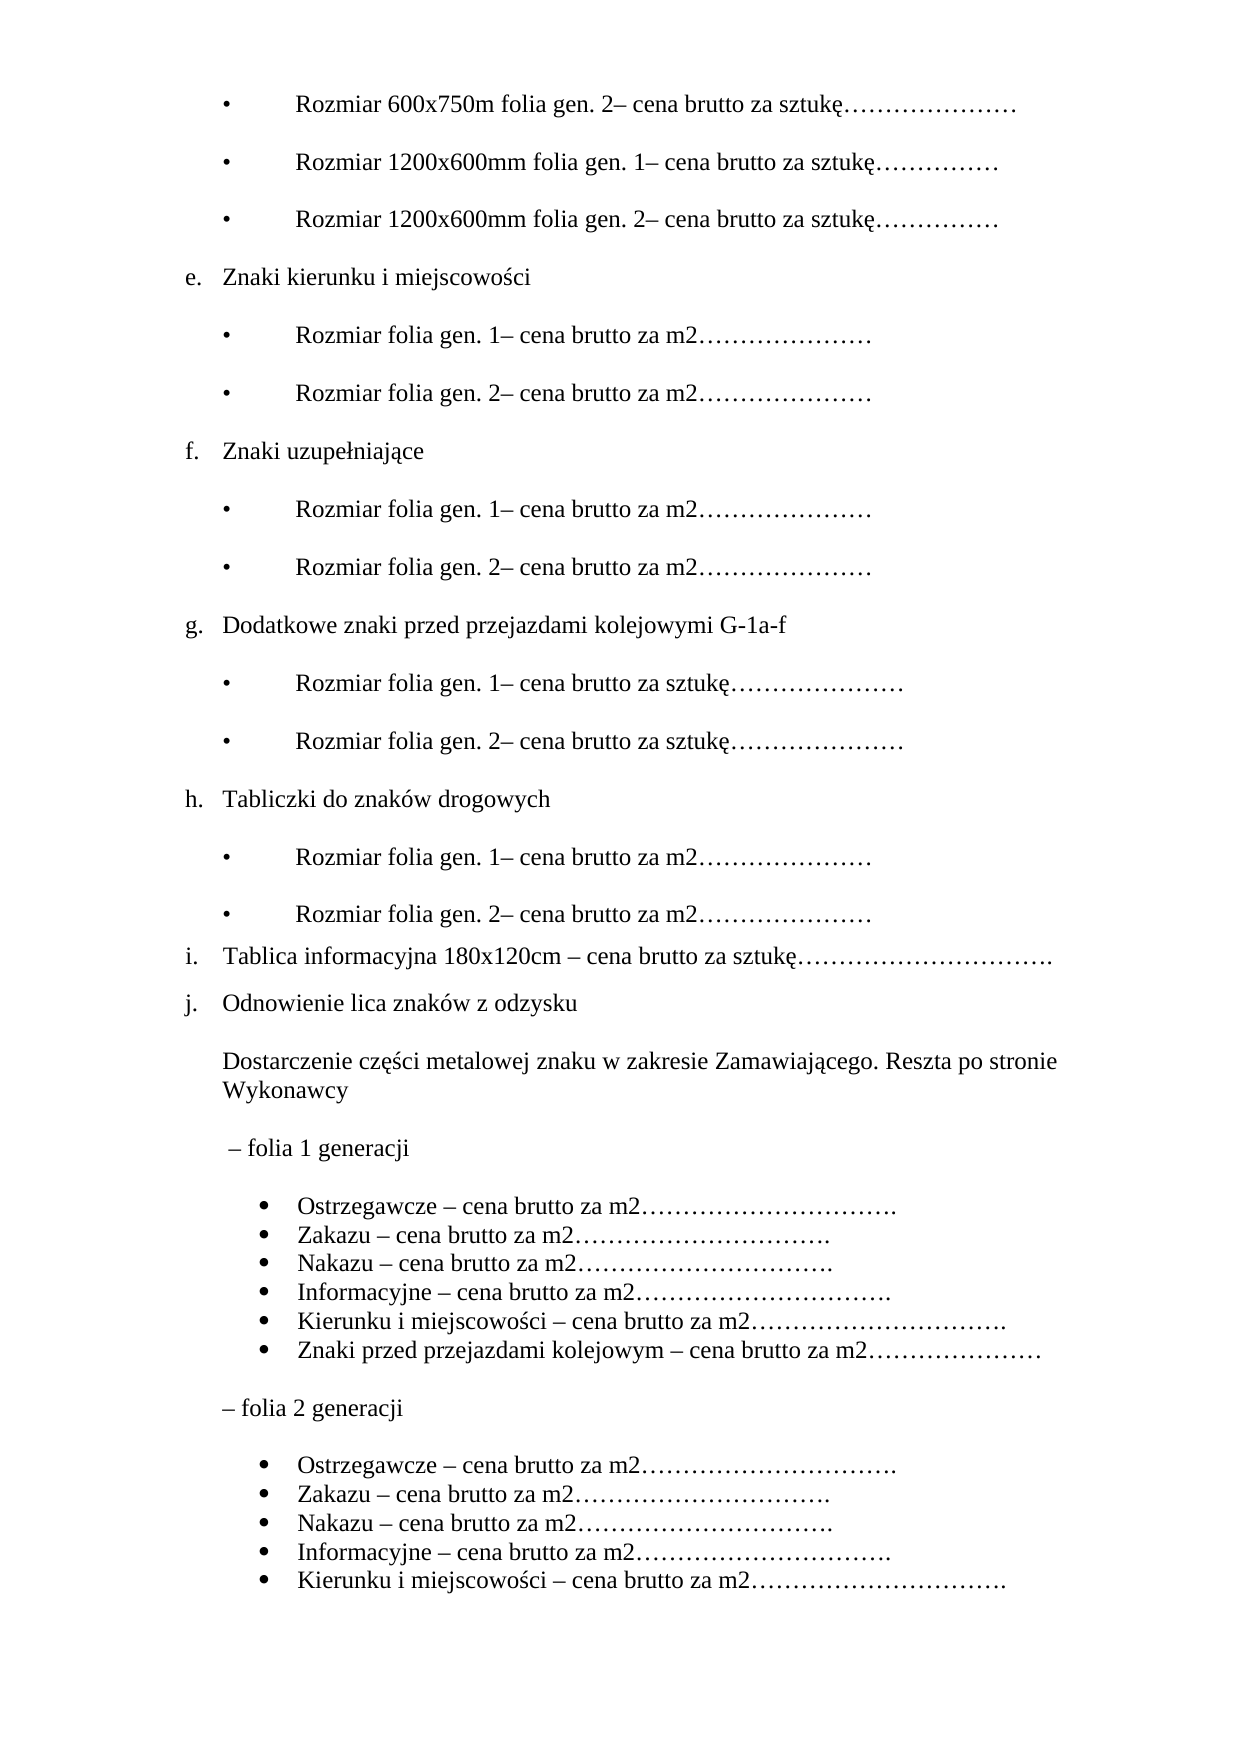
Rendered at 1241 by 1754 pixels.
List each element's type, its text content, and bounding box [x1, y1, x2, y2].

list Informacyjne – cena brutto za m2…………………………. [259, 1277, 1093, 1306]
list Odnowienie lica znaków z odzysku [185, 988, 1093, 1017]
text • Rozmiar 1200x600mm folia gen. 1– cena brutto za sztukę…………… [222, 147, 1093, 175]
text – folia 1 generacji [222, 1133, 1093, 1162]
text • Rozmiar folia gen. 2– cena brutto za sztukę………………… [222, 726, 1093, 754]
list Tabliczki do znaków drogowych [185, 784, 1093, 812]
list Kierunku i miejscowości – cena brutto za m2…………………………. [259, 1306, 1093, 1335]
list Nakazu – cena brutto za m2…………………………. [259, 1508, 1093, 1537]
text • Rozmiar folia gen. 2– cena brutto za m2………………… [222, 378, 1093, 407]
list Znaki uzupełniające [185, 436, 1093, 465]
text • Rozmiar 600x750m folia gen. 2– cena brutto za sztukę………………… [222, 89, 1093, 117]
text • Rozmiar 1200x600mm folia gen. 2– cena brutto za sztukę…………… [222, 204, 1093, 233]
list Zakazu – cena brutto za m2…………………………. [259, 1479, 1093, 1508]
text • Rozmiar folia gen. 2– cena brutto za m2………………… [222, 899, 1093, 928]
text Dostarczenie części metalowej znaku w zakresie Zamawiającego. Reszta po stronie Wykonawcy [222, 1046, 1093, 1104]
text – folia 2 generacji [222, 1393, 1093, 1421]
list Nakazu – cena brutto za m2…………………………. [259, 1248, 1093, 1277]
list Dodatkowe znaki przed przejazdami kolejowymi G-1a-f [185, 610, 1093, 639]
list Znaki kierunku i miejscowości [185, 262, 1093, 291]
text • Rozmiar folia gen. 1– cena brutto za m2………………… [222, 842, 1093, 870]
list Kierunku i miejscowości – cena brutto za m2…………………………. [259, 1566, 1093, 1594]
list Informacyjne – cena brutto za m2…………………………. [259, 1537, 1093, 1566]
text • Rozmiar folia gen. 1– cena brutto za m2………………… [222, 494, 1093, 523]
text • Rozmiar folia gen. 1– cena brutto za sztukę………………… [222, 668, 1093, 697]
list Ostrzegawcze – cena brutto za m2…………………………. [259, 1451, 1093, 1479]
list Znaki przed przejazdami kolejowym – cena brutto za m2………………… [259, 1335, 1093, 1363]
list Tablica informacyjna 180x120cm – cena brutto za sztukę…………………………. [185, 941, 1093, 969]
list Zakazu – cena brutto za m2…………………………. [259, 1220, 1093, 1248]
text • Rozmiar folia gen. 2– cena brutto za m2………………… [222, 552, 1093, 581]
list Ostrzegawcze – cena brutto za m2…………………………. [259, 1191, 1093, 1220]
text • Rozmiar folia gen. 1– cena brutto za m2………………… [222, 320, 1093, 349]
